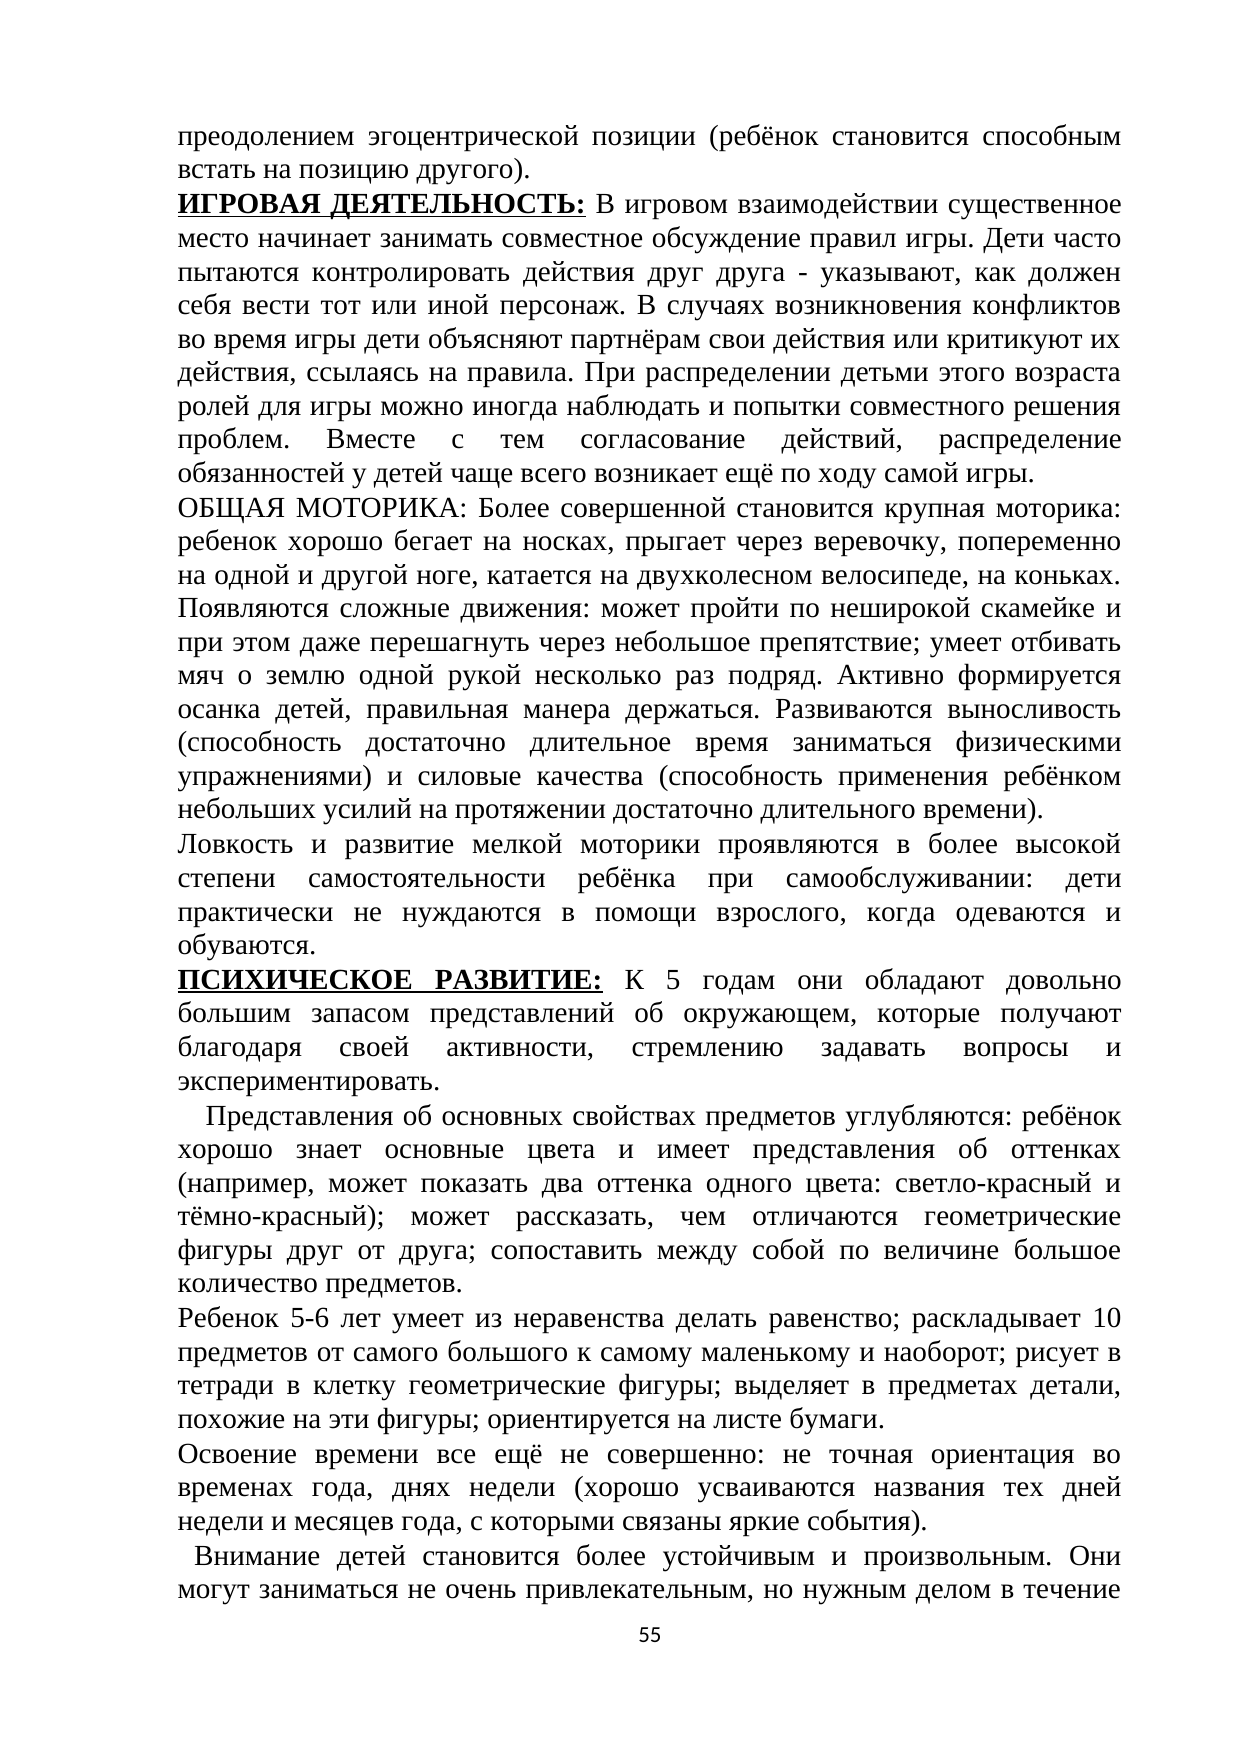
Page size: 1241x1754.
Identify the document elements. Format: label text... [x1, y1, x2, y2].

text ОБЩАЯ МОТОРИКА: Более совершенной становится крупная моторика: ребенок хорошо бегает на носках, прыгает через веревочку, попеременно на одной и другой ноге, катается на двухколесном велосипеде, на коньках. Появляются сложные движения: может пройти по неширокой скамейке и при этом даже перешагнуть через небольшое препятствие; умеет отбивать мяч о землю одной рукой несколько раз подряд. Активно формируется осанка детей, правильная манера держаться. Развиваются выносливость (способность достаточно длительное время заниматься физическими упражнениями) и силовые качества (способность применения ребёнком небольших усилий на протяжении достаточно длительного времени). [177, 490, 1122, 825]
text Ребенок 5-6 лет умеет из неравенства делать равенство; раскладывает 10 предметов от самого большого к самому маленькому и наоборот; рисует в тетради в клетку геометрические фигуры; выделяет в предметах детали, похожие на эти фигуры; ориентируется на листе бумаги. [177, 1300, 1122, 1434]
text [177, 118, 1122, 185]
text Представления об основных свойствах предметов углубляются: ребёнок хорошо знает основные цвета и имеет представления об оттенках (например, может показать два оттенка одного цвета: светло-красный и тёмно-красный); может рассказать, чем отличаются геометрические фигуры друг от друга; сопоставить между собой по величине большое количество предметов. [177, 1098, 1122, 1299]
text ПСИХИЧЕСКОЕ РАЗВИТИЕ: К 5 годам они обладают довольно большим запасом представлений об окружающем, которые получают благодаря своей активности, стремлению задавать вопросы и экспериментировать. [177, 962, 1122, 1096]
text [177, 1538, 1122, 1605]
text ИГРОВАЯ ДЕЯТЕЛЬНОСТЬ: В игровом взаимодействии существенное место начинает занимать совместное обсуждение правил игры. Дети часто пытаются контролировать действия друг друга - указывают, как должен себя вести тот или иной персонаж. В случаях возникновения конфликтов во время игры дети объясняют партнёрам свои действия или критикуют их действия, ссылаясь на правила. При распределении детьми этого возраста ролей для игры можно иногда наблюдать и попытки совместного решения проблем. Вместе с тем согласование действий, распределение обязанностей у детей чаще всего возникает ещё по ходу самой игры. [177, 187, 1122, 488]
text Освоение времени все ещё не совершенно: не точная ориентация во временах года, днях недели (хорошо усваиваются названия тех дней недели и месяцев года, с которыми связаны яркие события). [177, 1436, 1122, 1536]
text Ловкость и развитие мелкой моторики проявляются в более высокой степени самостоятельности ребёнка при самообслуживании: дети практически не нуждаются в помощи взрослого, когда одеваются и обуваются. [177, 827, 1122, 961]
